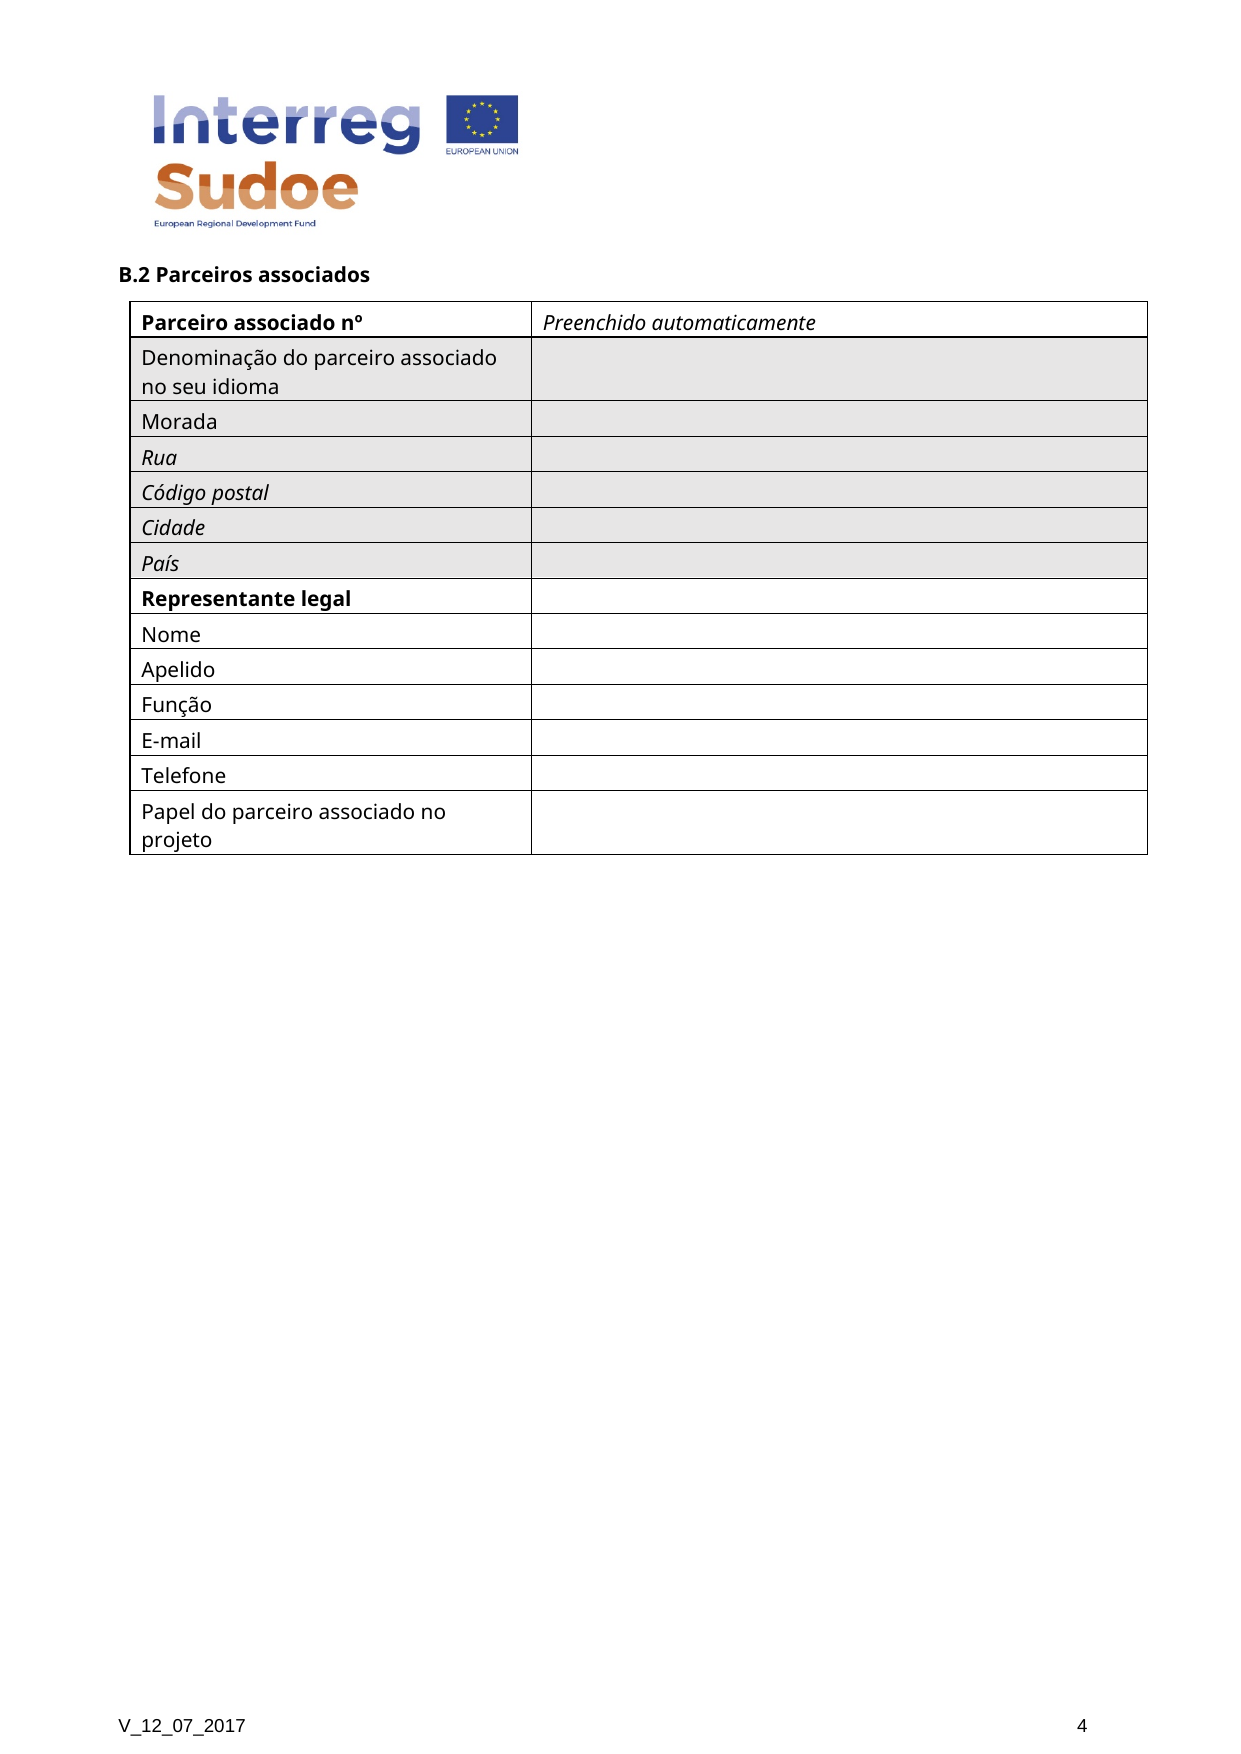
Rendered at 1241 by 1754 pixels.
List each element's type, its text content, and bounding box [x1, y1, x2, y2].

table_cell País [131, 543, 531, 577]
table_cell [532, 437, 1147, 471]
table_cell [532, 649, 1147, 684]
table_cell [532, 720, 1147, 754]
table_cell Apelido [131, 649, 531, 684]
table_cell Função [131, 685, 531, 719]
table_cell Representante legal [131, 579, 531, 613]
table_cell [532, 472, 1147, 507]
table_cell E-mail [131, 720, 531, 754]
table_cell Nome [131, 614, 531, 648]
table_header Preenchido automaticamente [532, 302, 1147, 336]
table_cell [532, 614, 1147, 648]
table_cell Papel do parceiro associado no projeto [131, 791, 531, 854]
table_cell Denominação do parceiro associado no seu idioma [131, 338, 531, 400]
table_header Parceiro associado nº [131, 302, 531, 336]
table_cell [532, 543, 1147, 577]
table_cell Telefone [131, 756, 531, 790]
picture [118, 59, 553, 261]
table_cell Cidade [131, 508, 531, 542]
table_cell [532, 791, 1147, 854]
table_cell Morada [131, 401, 531, 436]
table_cell [532, 756, 1147, 790]
text B.2 Parceiros associados [118, 260, 1122, 288]
table_cell [532, 338, 1147, 400]
table_cell [532, 579, 1147, 613]
table_cell [532, 401, 1147, 436]
table_cell Rua [131, 437, 531, 471]
table_cell Código postal [131, 472, 531, 507]
table_cell [532, 685, 1147, 719]
table_cell [532, 508, 1147, 542]
